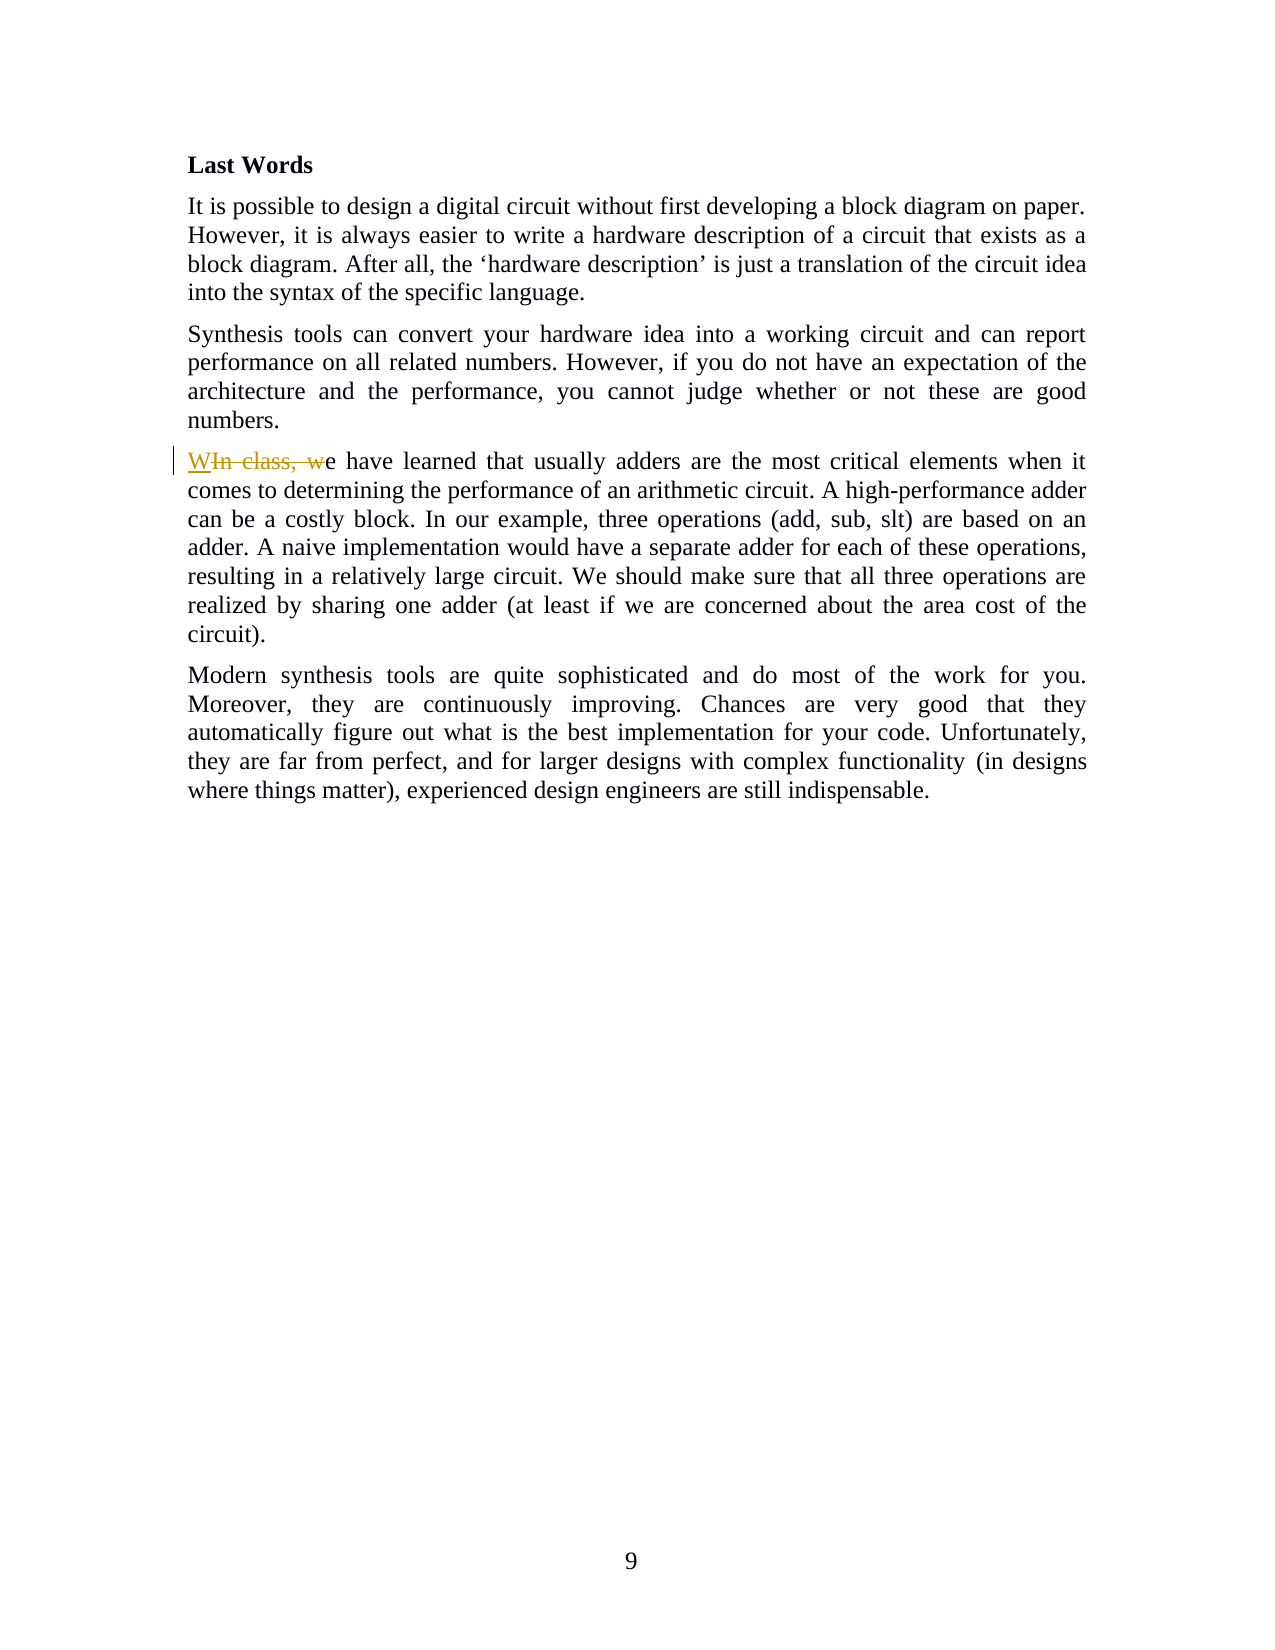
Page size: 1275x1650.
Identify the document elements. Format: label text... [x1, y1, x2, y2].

text e have learned that usually adders are the most critical elements when it comes to determining the performance of an arithmetic circuit. A high-performance adder can be a costly block. In our example, three operations (add, sub, slt) are based on an adder. A naive implementation would have a separate adder for each of these operations, resulting in a relatively large circuit. We should make sure that all three operations are realized by sharing one adder (at least if we are concerned about the area cost of the circuit). [187, 446, 1087, 647]
text Modern synthesis tools are quite sophisticated and do most of the work for you. Moreover, they are continuously improving. Chances are very good that they automatically figure out what is the best implementation for your code. Unfortunately, they are far from perfect, and for larger designs with complex functionality (in designs where things matter), experienced design engineers are still indispensable. [187, 660, 1087, 804]
subtitle Last Words [187, 150, 1087, 179]
text Synthesis tools can convert your hardware idea into a working circuit and can report performance on all related numbers. However, if you do not have an expectation of the architecture and the performance, you cannot judge whether or not these are good numbers. [187, 319, 1087, 434]
text It is possible to design a digital circuit without first developing a block diagram on paper. However, it is always easier to write a hardware description of a circuit that exists as a block diagram. After all, the ‘hardware description’ is just a translation of the circuit idea into the syntax of the specific language. [187, 191, 1087, 306]
